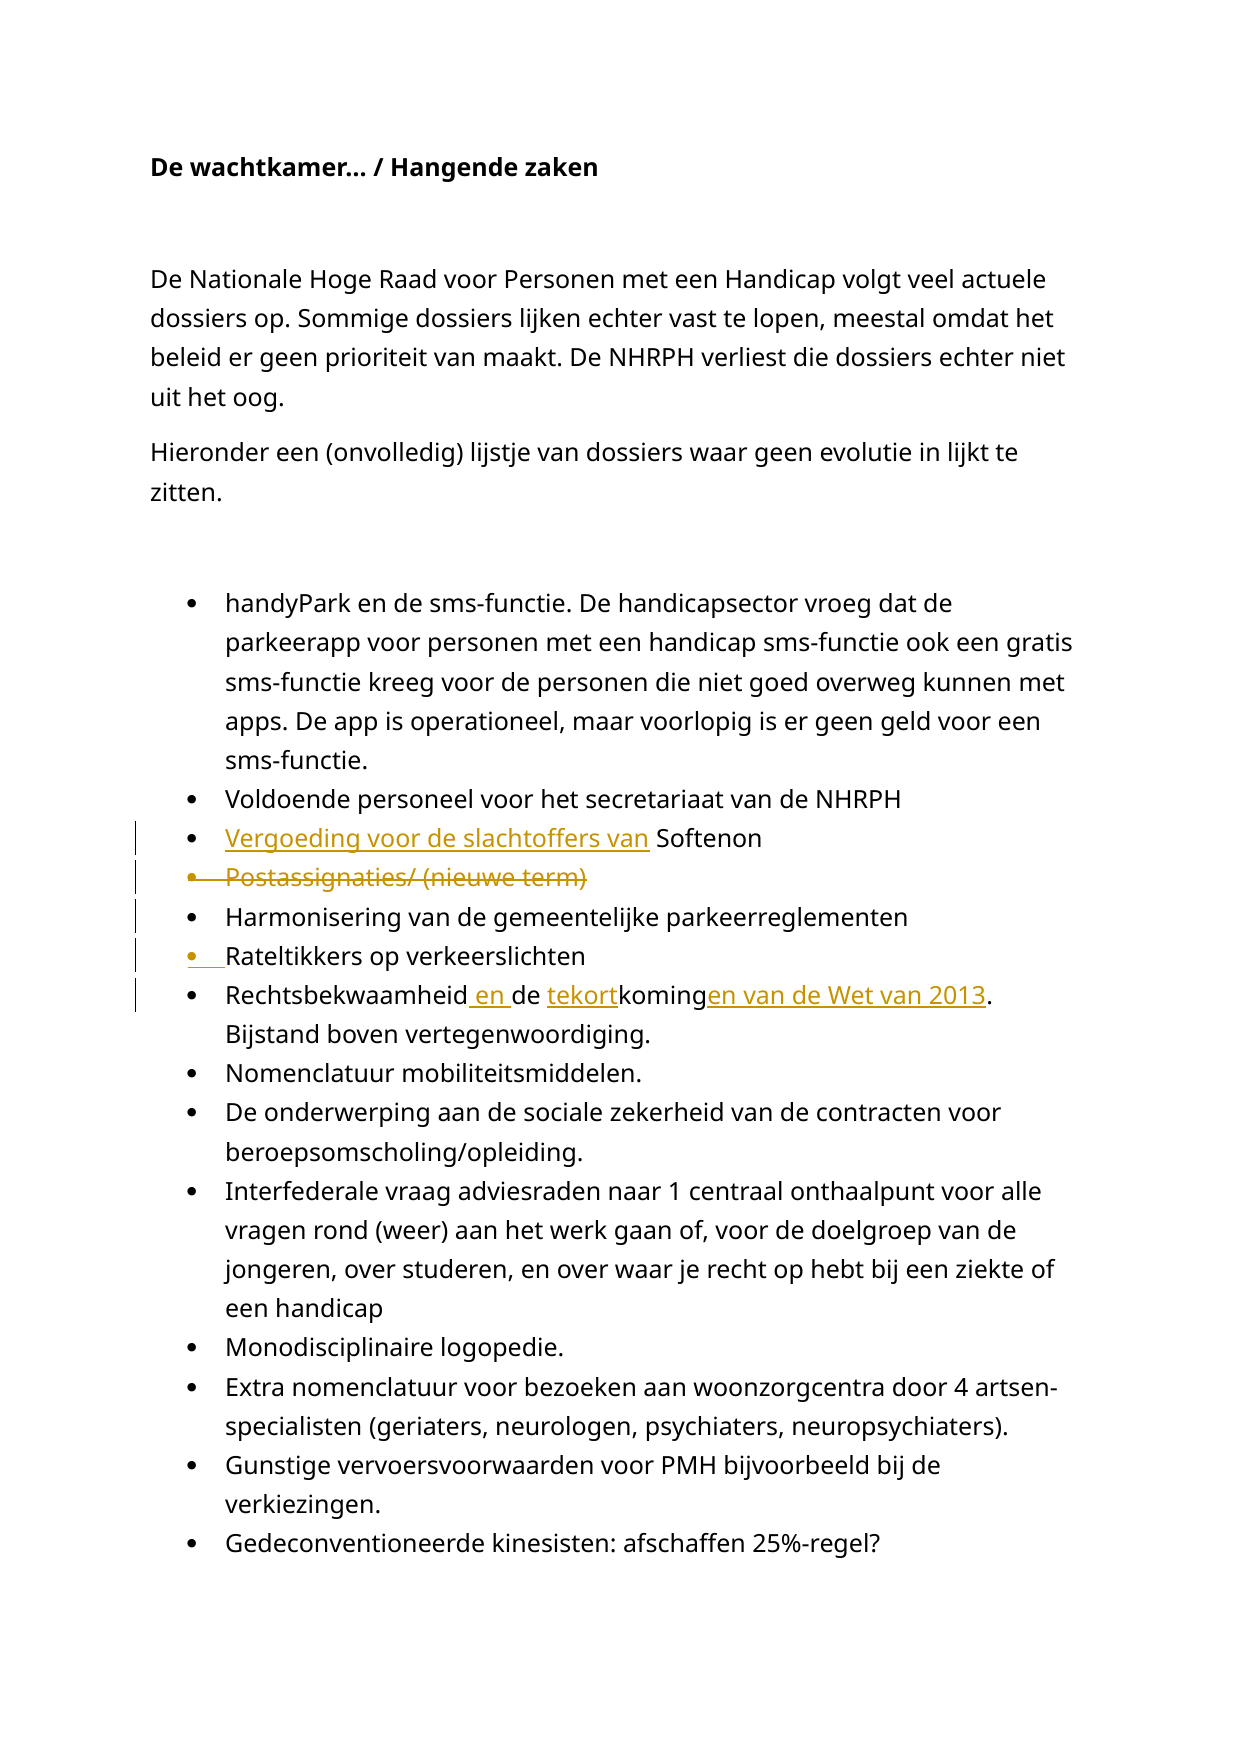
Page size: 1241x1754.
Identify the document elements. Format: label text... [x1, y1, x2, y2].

list Gedeconventioneerde kinesisten: afschaffen 25%-regel? [187, 1526, 1090, 1560]
list Rechtsbekwaamheidde koming. Bijstand boven vertegenwoordiging. [187, 977, 1090, 1051]
list De onderwerping aan de sociale zekerheid van de contracten voor beroepsomscholing/opleiding. [187, 1095, 1090, 1168]
list Rateltikkers op verkeerslichten [187, 938, 1090, 972]
list Harmonisering van de gemeentelijke parkeerreglementen [187, 899, 1090, 933]
list Extra nomenclatuur voor bezoeken aan woonzorgcentra door 4 artsen-specialisten (geriaters, neurologen, psychiaters, neuropsychiaters). [187, 1369, 1090, 1442]
list Voldoende personeel voor het secretariaat van de NHRPH [187, 782, 1090, 816]
text Hieronder een (onvolledig) lijstje van dossiers waar geen evolutie in lijkt te zitten. [150, 435, 1090, 508]
list Gunstige vervoersvoorwaarden voor PMH bijvoorbeeld bij de verkiezingen. [187, 1447, 1090, 1521]
list Nomenclatuur mobiliteitsmiddelen. [187, 1056, 1090, 1090]
list handyPark en de sms-functie. De handicapsector vroeg dat de parkeerapp voor personen met een handicap sms-functie ook een gratis sms-functie kreeg voor de personen die niet goed overweg kunnen met apps. De app is operationeel, maar voorlopig is er geen geld voor een sms-functie. [187, 586, 1090, 777]
list Monodisciplinaire logopedie. [187, 1330, 1090, 1364]
list Softenon [187, 821, 1090, 855]
list Interfederale vraag adviesraden naar 1 centraal onthaalpunt voor alle vragen rond (weer) aan het werk gaan of, voor de doelgroep van de jongeren, over studeren, en over waar je recht op hebt bij een ziekte of een handicap [187, 1173, 1090, 1325]
text De Nationale Hoge Raad voor Personen met een Handicap volgt veel actuele dossiers op. Sommige dossiers lijken echter vast te lopen, meestal omdat het beleid er geen prioriteit van maakt. De NHRPH verliest die dossiers echter niet uit het oog. [150, 262, 1090, 413]
text De wachtkamer… / Hangende zaken [150, 150, 1090, 184]
